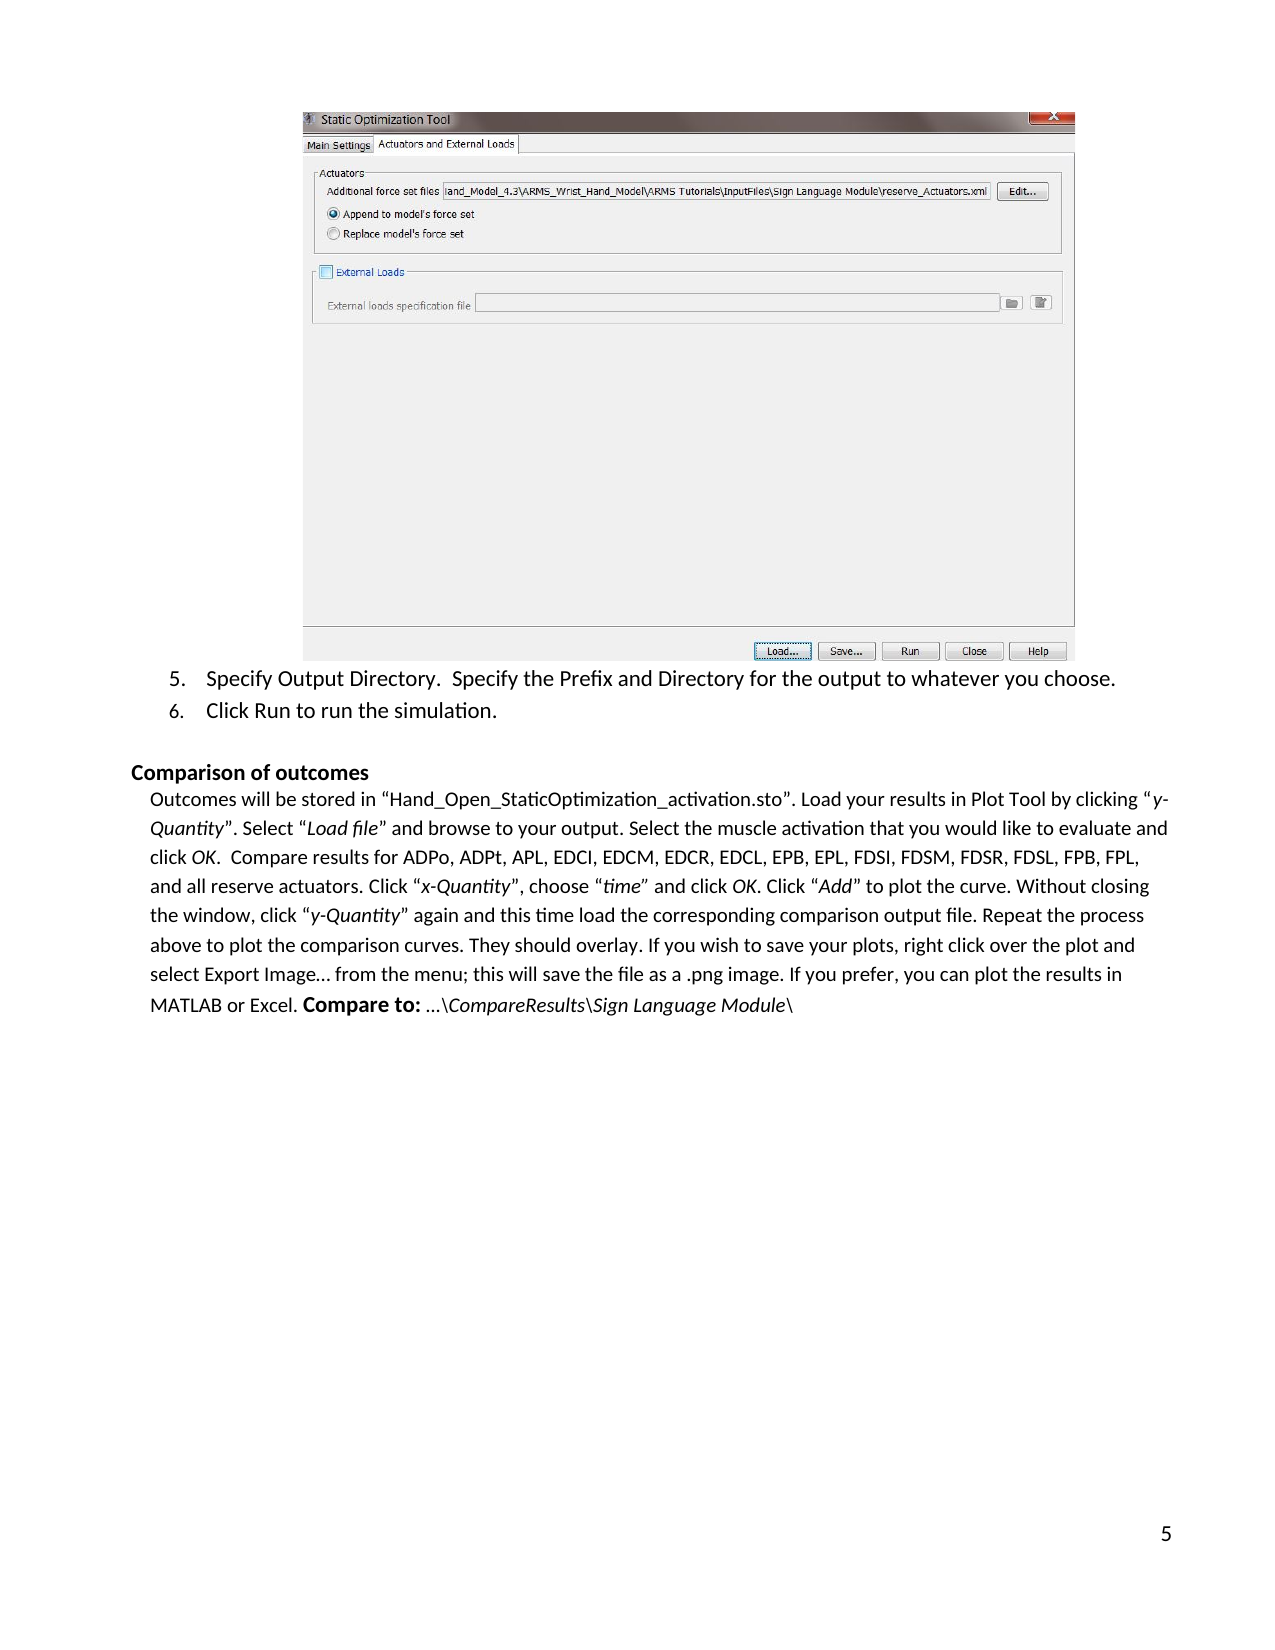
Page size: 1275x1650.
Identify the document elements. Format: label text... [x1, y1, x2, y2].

text Comparison of outcomes [131, 758, 1172, 786]
picture [302, 112, 1076, 661]
text Outcomes will be stored in “Hand_Open_StaticOptimization_activation.sto”. Load your results in Plot Tool by clicking “y-Quantity”. Select “Load file” and browse to your output. Select the muscle activation that you would like to evaluate and click OK. Compare results for ADPo, ADPt, APL, EDCI, EDCM, EDCR, EDCL, EPB, EPL, FDSI, FDSM, FDSR, FDSL, FPB, FPL, and all reserve actuators. Click “x-Quantity”, choose “time” and click OK. Click “Add” to plot the curve. Without closing the window, click “y-Quantity” again and this time load the corresponding comparison output file. Repeat the process above to plot the comparison curves. They should overlay. If you wish to save your plots, right click over the plot and select Export Image… from the menu; this will save the file as a .png image. If you prefer, you can plot the results in MATLAB or Excel. Compare to: …\CompareResults\Sign Language Module\ [150, 786, 1172, 1019]
list Specify Output Directory. Specify the Prefix and Directory for the output to whatever you choose. [169, 664, 1172, 692]
list Click Run to run the simulation. [169, 697, 1172, 725]
